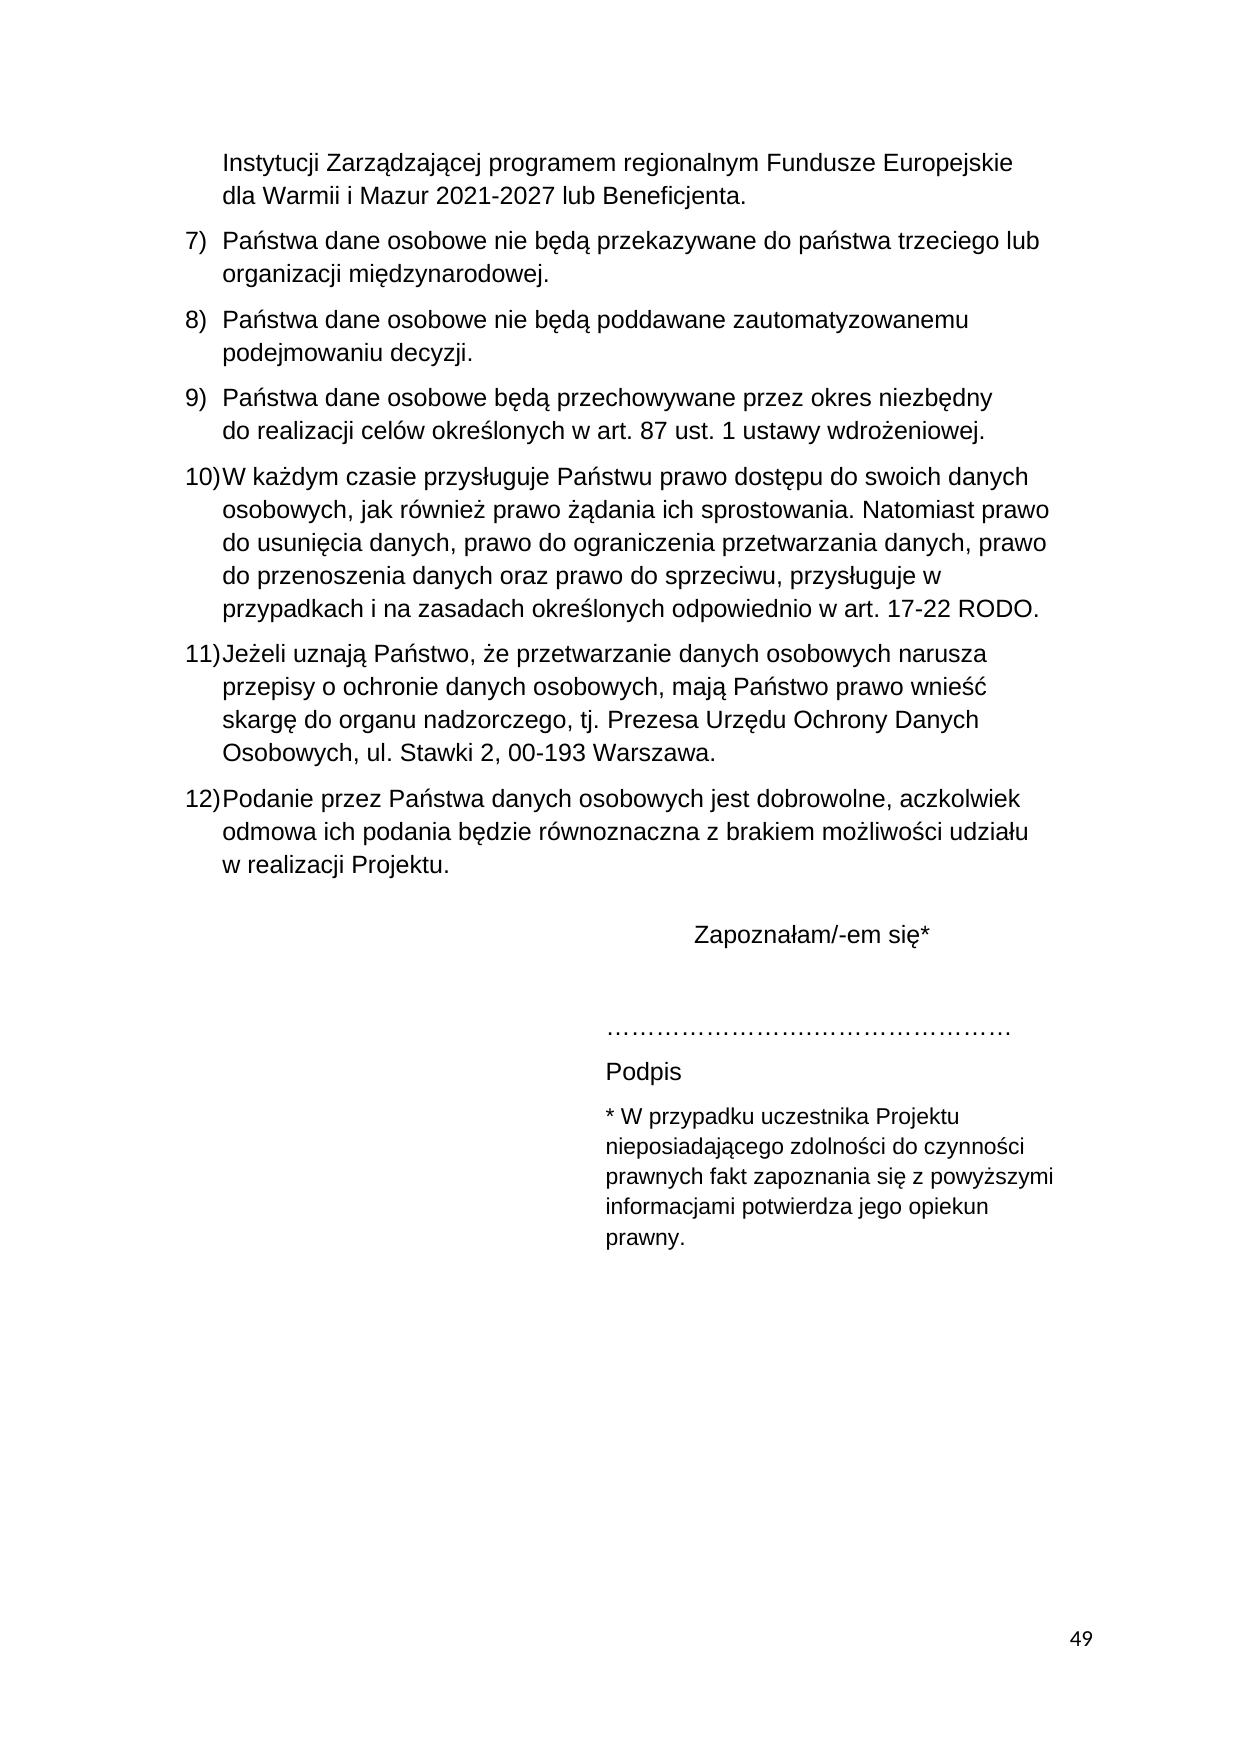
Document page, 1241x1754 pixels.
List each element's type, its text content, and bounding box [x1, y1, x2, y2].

list Państwa dane osobowe nie będą poddawane zautomatyzowanemu podejmowaniu decyzji. [185, 305, 1093, 366]
text …………………….…………………… [605, 1012, 1063, 1040]
list W każdym czasie przysługuje Państwu prawo dostępu do swoich danych osobowych, jak również prawo żądania ich sprostowania. Natomiast prawo do usunięcia danych, prawo do ograniczenia przetwarzania danych, prawo do przenoszenia danych oraz prawo do sprzeciwu, przysługuje w przypadkach i na zasadach określonych odpowiednio w art. 17-22 RODO. [185, 462, 1063, 623]
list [185, 148, 1093, 209]
text Podpis [605, 1057, 1063, 1086]
text Zapoznałam/-em się* [694, 921, 1063, 949]
list Państwa dane osobowe nie będą przekazywane do państwa trzeciego lub organizacji międzynarodowej. [185, 226, 1093, 288]
list Państwa dane osobowe będą przechowywane przez okres niezbędny do realizacji celów określonych w art. 87 ust. 1 ustawy wdrożeniowej. [185, 383, 1093, 445]
text * W przypadku uczestnika Projektu nieposiadającego zdolności do czynności prawnych fakt zapoznania się z powyższymi informacjami potwierdza jego opiekun prawny. [605, 1103, 1063, 1250]
list Jeżeli uznają Państwo, że przetwarzanie danych osobowych narusza przepisy o ochronie danych osobowych, mają Państwo prawo wnieść skargę do organu nadzorczego, tj. Prezesa Urzędu Ochrony Danych Osobowych, ul. Stawki 2, 00-193 Warszawa. [185, 639, 1063, 767]
list Podanie przez Państwa danych osobowych jest dobrowolne, aczkolwiek odmowa ich podania będzie równoznaczna z brakiem możliwości udziału w realizacji Projektu. [185, 784, 1063, 879]
